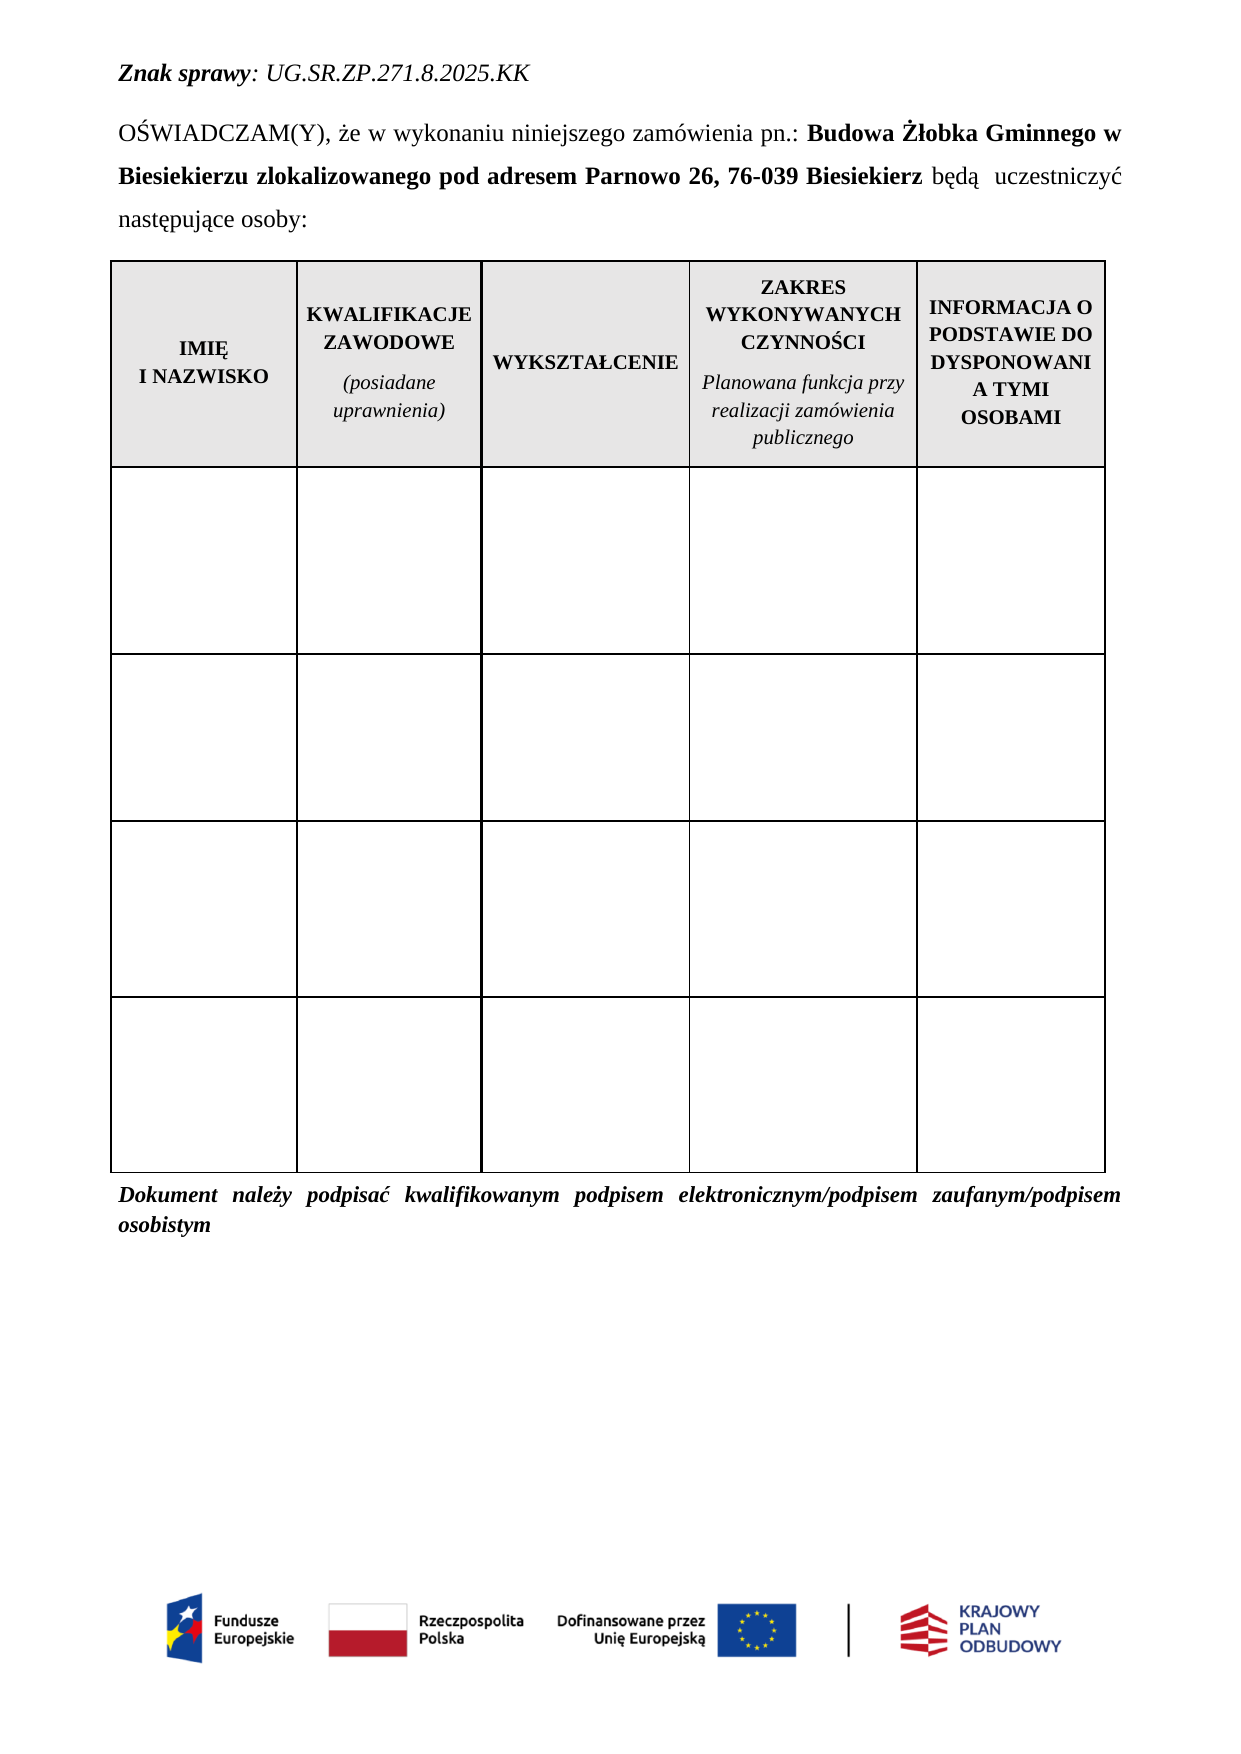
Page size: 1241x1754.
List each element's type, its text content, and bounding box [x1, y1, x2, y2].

table_header WYKSZTAŁCENIE [483, 262, 689, 466]
table_cell [690, 998, 916, 1172]
table_cell [298, 822, 480, 996]
table_header IMIĘ I NAZWISKO [112, 262, 296, 466]
table_cell [690, 655, 916, 820]
table_cell [298, 998, 480, 1172]
table_cell [112, 998, 296, 1172]
table_cell [112, 655, 296, 820]
table_header INFORMACJA O PODSTAWIE DO DYSPONOWANIA TYMI OSOBAMI [918, 262, 1104, 466]
text OŚWIADCZAM(Y), że w wykonaniu niniejszego zamówienia pn.: Budowa Żłobka Gminnego w Biesiekierzu zlokalizowanego pod adresem Parnowo 26, 76-039 Biesiekierz będą uczestniczyć następujące osoby: [118, 118, 1122, 233]
table_cell [918, 655, 1104, 820]
table_cell [918, 468, 1104, 653]
table_cell [690, 822, 916, 996]
table_cell [690, 468, 916, 653]
table_header ZAKRES WYKONYWANYCH CZYNNOŚCI Planowana funkcja przy realizacji zamówienia publicznego [690, 262, 916, 466]
table_cell [298, 655, 480, 820]
table_cell [483, 998, 689, 1172]
table_cell [112, 822, 296, 996]
table_cell [483, 468, 689, 653]
text Dokument należy podpisać kwalifikowanym podpisem elektronicznym/podpisem zaufanym/podpisem osobistym [118, 1181, 1122, 1238]
picture [118, 1545, 1123, 1695]
table_header KWALIFIKACJE ZAWODOWE (posiadane uprawnienia) [298, 262, 480, 466]
table_cell [483, 822, 689, 996]
table_cell [483, 655, 689, 820]
table_cell [918, 822, 1104, 996]
table_cell [112, 468, 296, 653]
table_cell [298, 468, 480, 653]
table_cell [918, 998, 1104, 1172]
